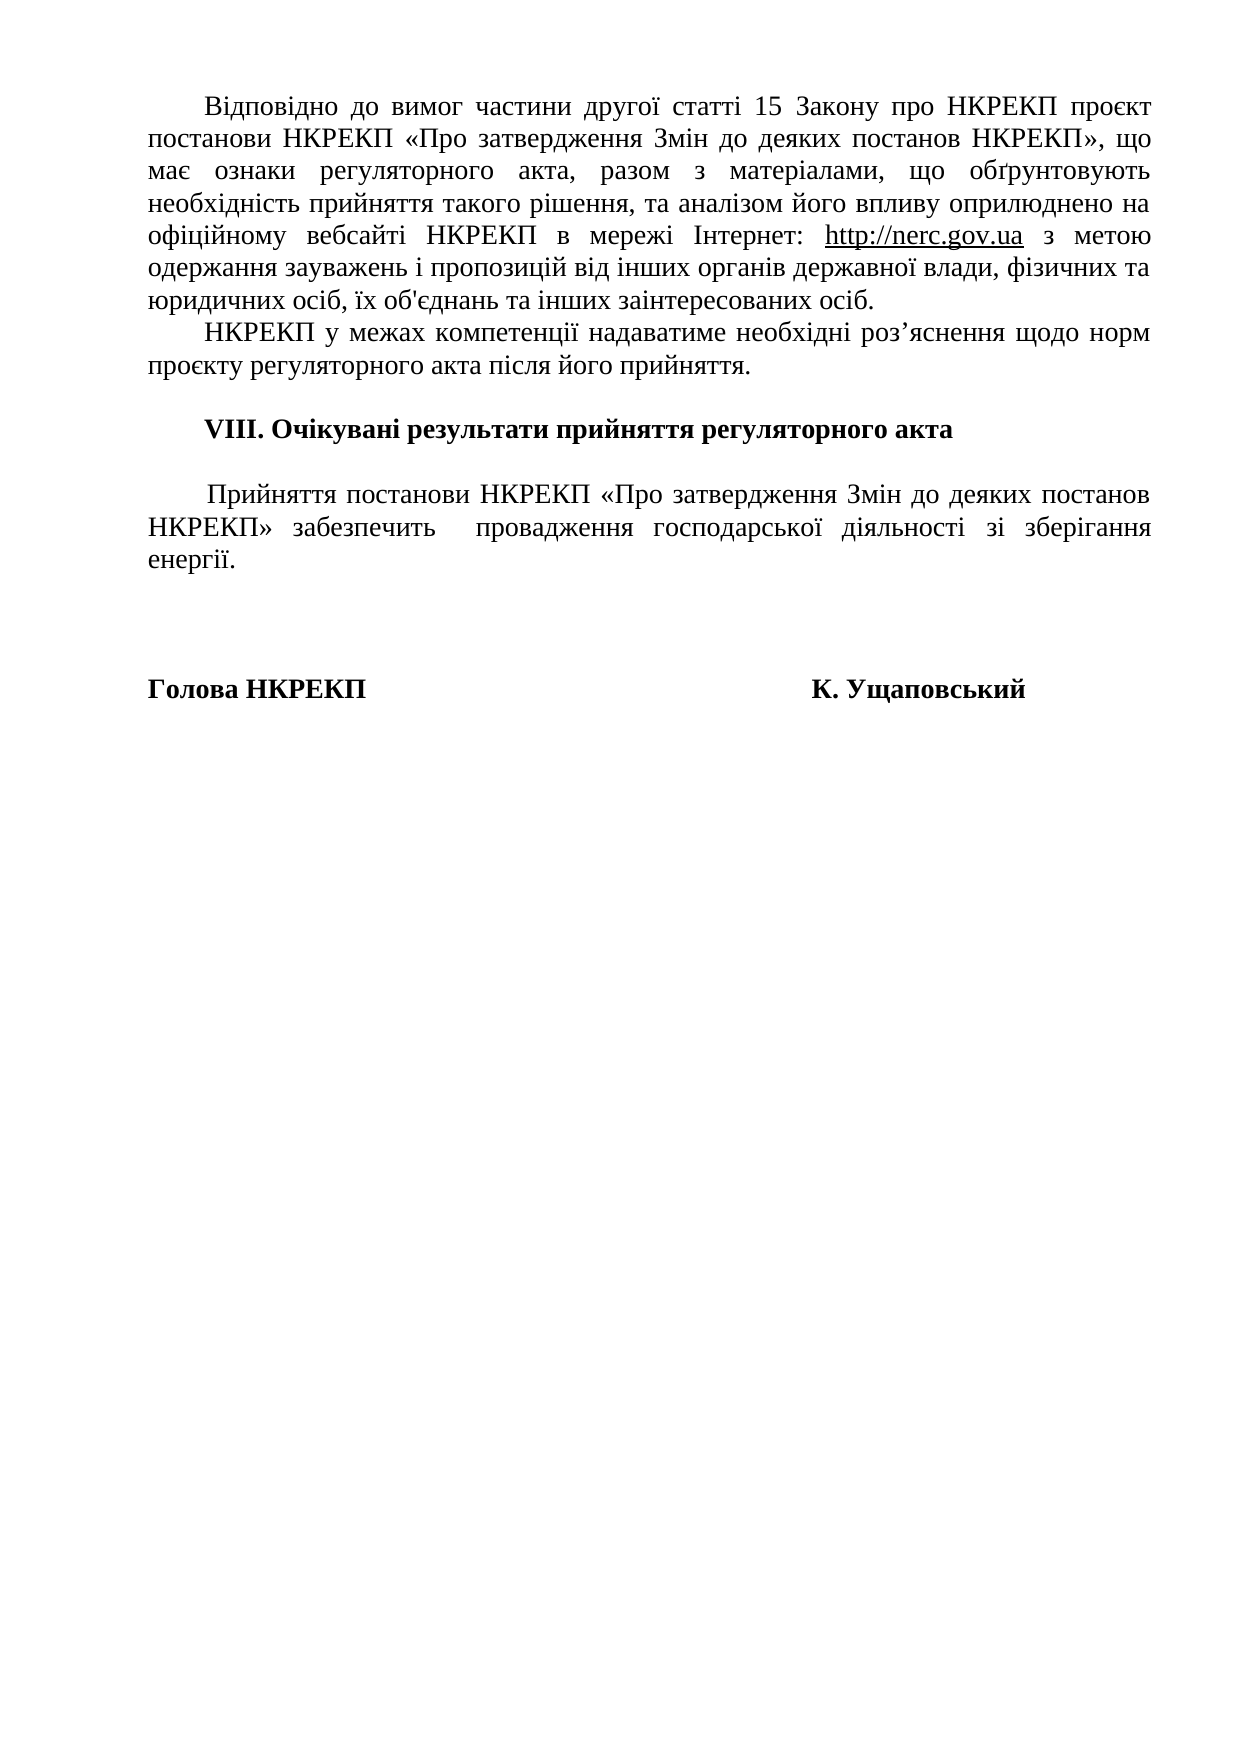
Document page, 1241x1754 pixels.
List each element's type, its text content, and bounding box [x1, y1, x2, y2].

text Відповідно до вимог частини другої статті 15 Закону про НКРЕКП проєкт постанови НКРЕКП «Про затвердження Змін до деяких постанов НКРЕКП», що має ознаки регуляторного акта, разом з матеріалами, що обґрунтовують необхідність прийняття такого рішення, та аналізом його впливу оприлюднено на офіційному вебсайті НКРЕКП в мережі Інтернет: http://nerc.gov.ua з метою одержання зауважень і пропозицій від інших органів державної влади, фізичних та юридичних осіб, їх об'єднань та інших заінтересованих осіб. [148, 88, 1152, 315]
text Голова НКРЕКП К. Ущаповський [148, 672, 1152, 736]
text НКРЕКП у межах компетенції надаватиме необхідні роз’яснення щодо норм проєкту регуляторного акта після його прийняття. [148, 315, 1152, 380]
text VIII. Очікувані результати прийняття регуляторного акта [148, 412, 1152, 445]
text Прийняття постанови НКРЕКП «Про затвердження Змін до деяких постанов НКРЕКП» забезпечить провадження господарської діяльності зі зберігання енергії. [148, 477, 1152, 574]
